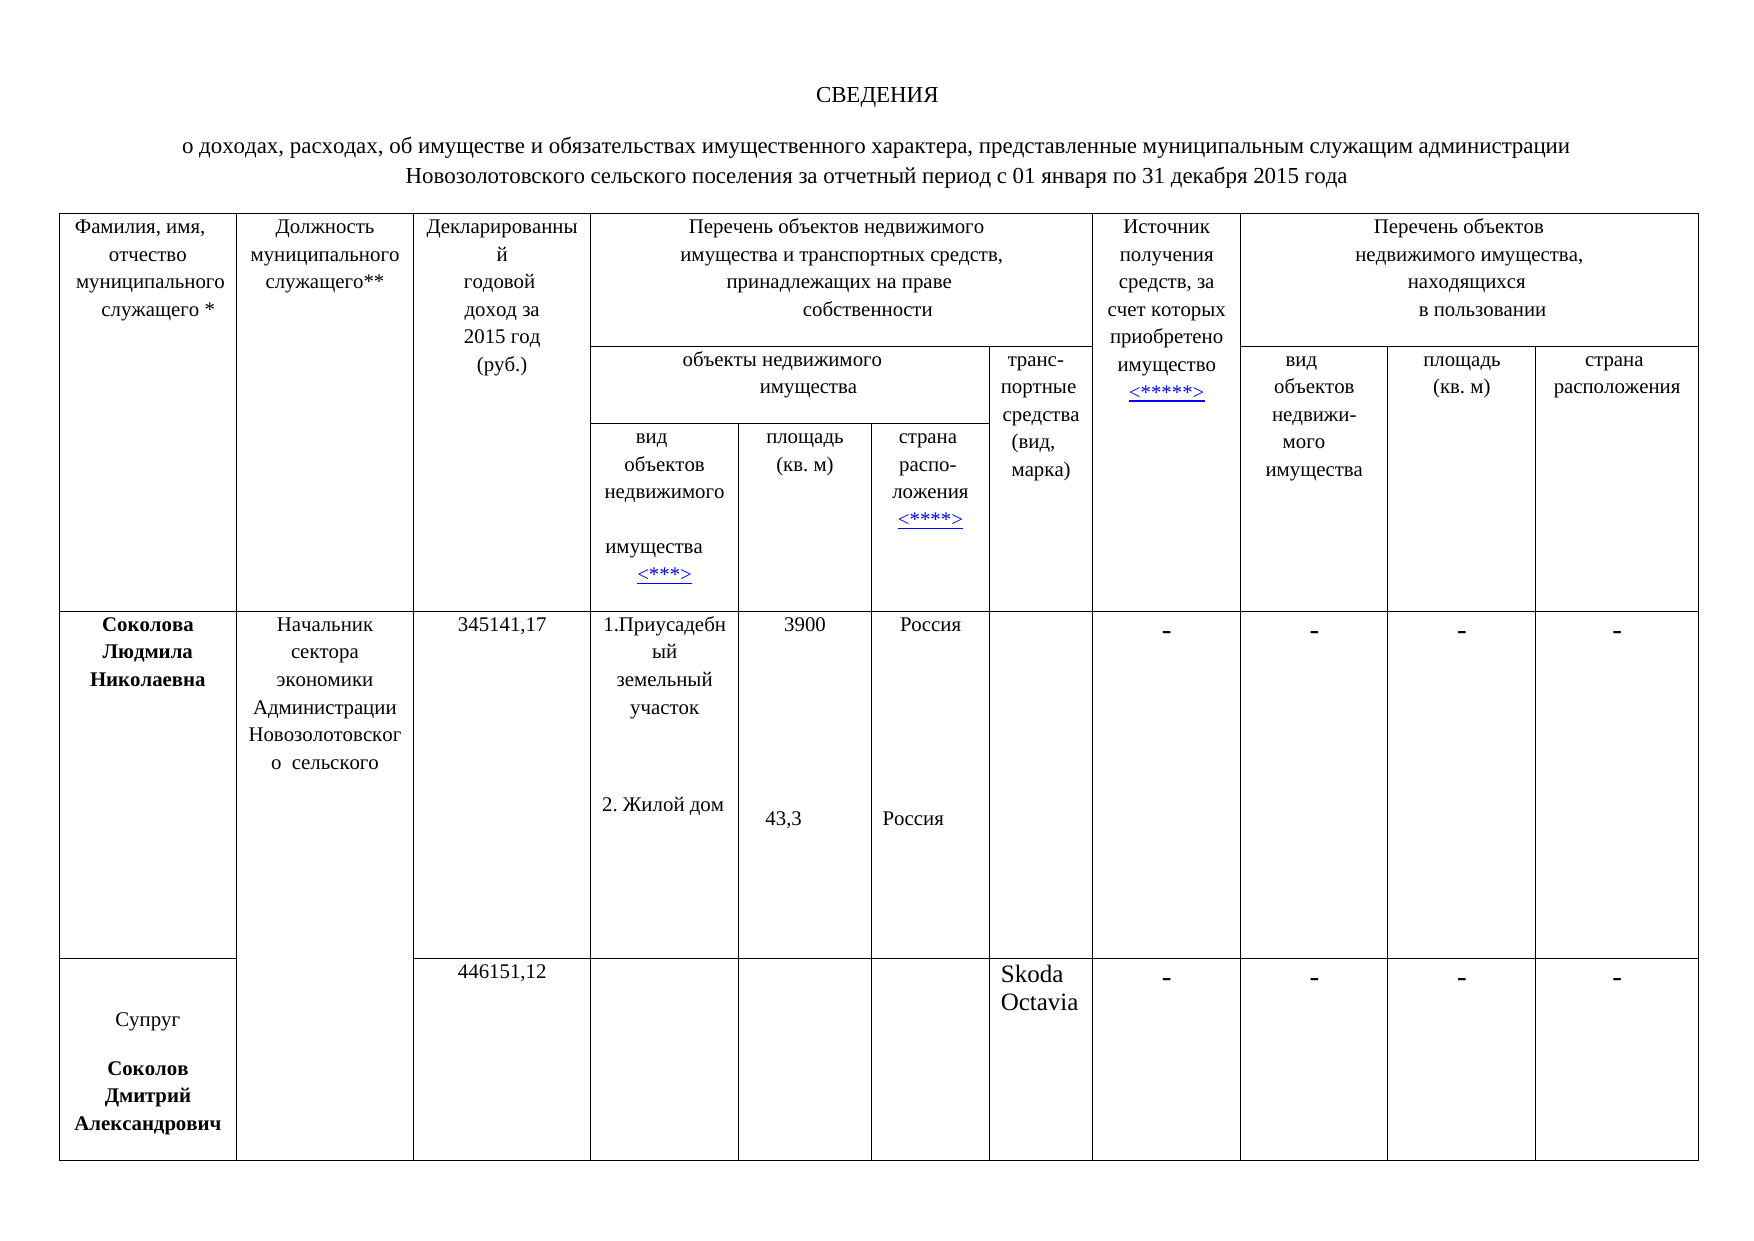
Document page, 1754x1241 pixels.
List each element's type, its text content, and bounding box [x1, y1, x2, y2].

table_cell - [1241, 959, 1387, 1159]
table_cell Начальник сектора экономики Администрации Новозолотовского сельского [237, 612, 413, 1159]
table_header Перечень объектов недвижимого имущества, находящихся в пользовании [1241, 214, 1698, 346]
table_cell страна расположения [1536, 347, 1698, 611]
table_cell [591, 959, 738, 1159]
table_cell транс- портные средства (вид, марка) [990, 347, 1092, 611]
table_cell Россия Россия [872, 612, 989, 958]
table_cell Соколова Людмила Николаевна [60, 612, 236, 958]
table_cell - [1536, 959, 1698, 1159]
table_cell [60, 959, 236, 1159]
table_cell [739, 959, 871, 1159]
table_cell - [1093, 959, 1240, 1159]
table_header Перечень объектов недвижимого имущества и транспортных средств, принадлежащих на праве собственности [591, 214, 1092, 346]
table_header Фамилия, имя, отчество муниципального служащего * [60, 214, 236, 611]
table_cell 1.Приусадебный земельный участок 2. Жилой дом [591, 612, 738, 958]
table_cell вид объектов недвижи- мого имущества [1241, 347, 1387, 611]
table_cell - [1093, 612, 1240, 958]
table_cell [872, 959, 989, 1159]
table_cell - [1241, 612, 1387, 958]
table_cell вид объектов недвижимого имущества <***> [591, 424, 738, 611]
table_header Декларированный годовой доход за 2015 год (руб.) [414, 214, 590, 611]
table_cell Skoda Octavia [990, 959, 1092, 1159]
table_cell площадь (кв. м) [1388, 347, 1535, 611]
table_cell 446151,12 [414, 959, 590, 1159]
table_cell объекты недвижимого имущества [591, 347, 989, 423]
table_cell - [1388, 959, 1535, 1159]
table_header Должность муниципального служащего** [237, 214, 413, 611]
table_cell - [1388, 612, 1535, 958]
table_cell 3900 43,3 [739, 612, 871, 958]
table_cell площадь (кв. м) [739, 424, 871, 611]
text о доходах, расходах, об имуществе и обязательствах имущественного характера, представленные муниципальным служащим администрации Новозолотовского сельского поселения за отчетный период с 01 января по 31 декабря 2015 года [118, 132, 1636, 188]
table_cell - [1536, 612, 1698, 958]
table_cell 345141,17 [414, 612, 590, 958]
table_cell страна распо- ложения <****> [872, 424, 989, 611]
text СВЕДЕНИЯ [118, 81, 1636, 107]
table_header Источник получения средств, за счет которых приобретено имущество <*****> [1093, 214, 1240, 611]
table_cell [990, 612, 1092, 958]
